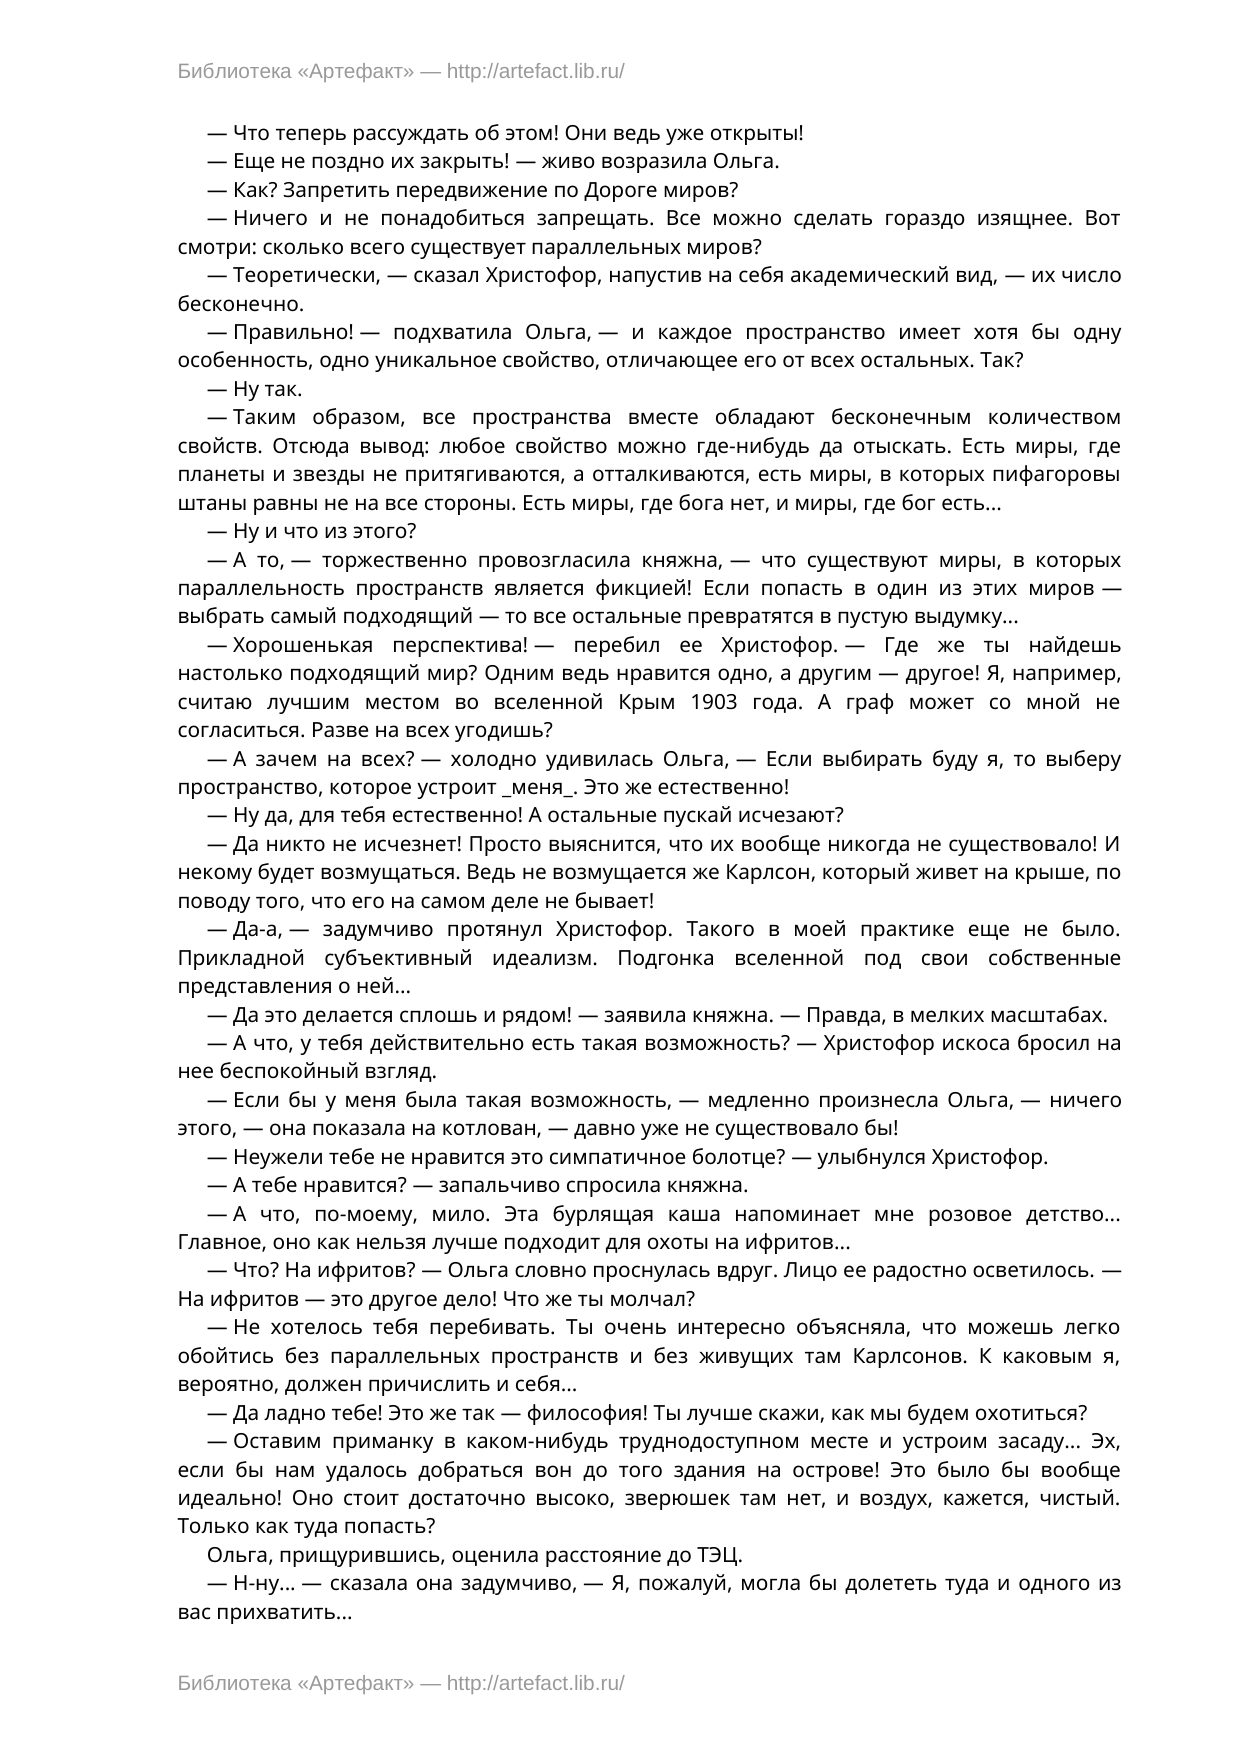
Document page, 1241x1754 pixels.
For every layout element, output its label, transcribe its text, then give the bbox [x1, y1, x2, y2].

text — Хорошенькая перспектива! — перебил ее Христофор. — Где же ты найдешь настолько подходящий мир? Одним ведь нравится одно, а другим — другое! Я, например, считаю лучшим местом во вселенной Крым 1903 года. А граф может со мной не согласиться. Разве на всех угодишь? [177, 630, 1122, 744]
text — А что, по-моему, мило. Эта бурлящая каша напоминает мне розовое детство... Главное, оно как нельзя лучше подходит для охоты на ифритов... [177, 1199, 1122, 1256]
text — Н-ну... — сказала она задумчиво, — Я, пожалуй, могла бы долететь туда и одного из вас прихватить... [177, 1568, 1122, 1625]
text — Таким образом, все пространства вместе обладают бесконечным количеством свойств. Отсюда вывод: любое свойство можно где-нибудь да отыскать. Есть миры, где планеты и звезды не притягиваются, а отталкиваются, есть миры, в которых пифагоровы штаны равны не на все стороны. Есть миры, где бога нет, и миры, где бог есть... [177, 402, 1122, 516]
text Ольга, прищурившись, оценила расстояние до ТЭЦ. [177, 1540, 1122, 1568]
text — Да это делается сплошь и рядом! — заявила княжна. — Правда, в мелких масштабах. [177, 1000, 1122, 1028]
text — Теоретически, — сказал Христофор, напустив на себя академический вид, — их число бесконечно. [177, 260, 1122, 317]
text — А что, у тебя действительно есть такая возможность? — Христофор искоса бросил на нее беспокойный взгляд. [177, 1028, 1122, 1085]
text — Неужели тебе не нравится это симпатичное болотце? — улыбнулся Христофор. [177, 1142, 1122, 1170]
text — Если бы у меня была такая возможность, — медленно произнесла Ольга, — ничего этого, — она показала на котлован, — давно уже не существовало бы! [177, 1085, 1122, 1142]
text — Еще не поздно их закрыть! — живо возразила Ольга. [177, 147, 1122, 175]
text — Что теперь рассуждать об этом! Они ведь уже открыты! [177, 118, 1122, 147]
text — А зачем на всех? — холодно удивилась Ольга, — Если выбирать буду я, то выберу пространство, которое устроит _меня_. Это же естественно! [177, 744, 1122, 801]
text — А тебе нравится? — запальчиво спросила княжна. [177, 1170, 1122, 1199]
text — Ну да, для тебя естественно! А остальные пускай исчезают? [177, 801, 1122, 829]
text — Да-а, — задумчиво протянул Христофор. Такого в моей практике еще не было. Прикладной субъективный идеализм. Подгонка вселенной под свои собственные представления о ней... [177, 914, 1122, 1000]
text — Что? На ифритов? — Ольга словно проснулась вдруг. Лицо ее радостно осветилось. — На ифритов — это другое дело! Что же ты молчал? [177, 1256, 1122, 1312]
text — Не хотелось тебя перебивать. Ты очень интересно объясняла, что можешь легко обойтись без параллельных пространств и без живущих там Карлсонов. К каковым я, вероятно, должен причислить и себя... [177, 1312, 1122, 1398]
text — Да ладно тебе! Это же так — философия! Ты лучше скажи, как мы будем охотиться? [177, 1398, 1122, 1426]
text — Да никто не исчезнет! Просто выяснится, что их вообще никогда не существовало! И некому будет возмущаться. Ведь не возмущается же Карлсон, который живет на крыше, по поводу того, что его на самом деле не бывает! [177, 829, 1122, 914]
text — Ничего и не понадобиться запрещать. Все можно сделать гораздо изящнее. Вот смотри: сколько всего существует параллельных миров? [177, 203, 1122, 260]
text — Ну так. [177, 374, 1122, 402]
text — А то, — торжественно провозгласила княжна, — что существуют миры, в которых параллельность пространств является фикцией! Если попасть в один из этих миров — выбрать самый подходящий — то все остальные превратятся в пустую выдумку... [177, 545, 1122, 630]
text — Правильно! — подхватила Ольга, — и каждое пространство имеет хотя бы одну особенность, одно уникальное свойство, отличающее его от всех остальных. Так? [177, 317, 1122, 374]
text — Ну и что из этого? [177, 516, 1122, 545]
text — Как? Запретить передвижение по Дороге миров? [177, 175, 1122, 203]
text — Оставим приманку в каком-нибудь труднодоступном месте и устроим засаду... Эх, если бы нам удалось добраться вон до того здания на острове! Это было бы вообще идеально! Оно стоит достаточно высоко, зверюшек там нет, и воздух, кажется, чистый. Только как туда попасть? [177, 1426, 1122, 1540]
